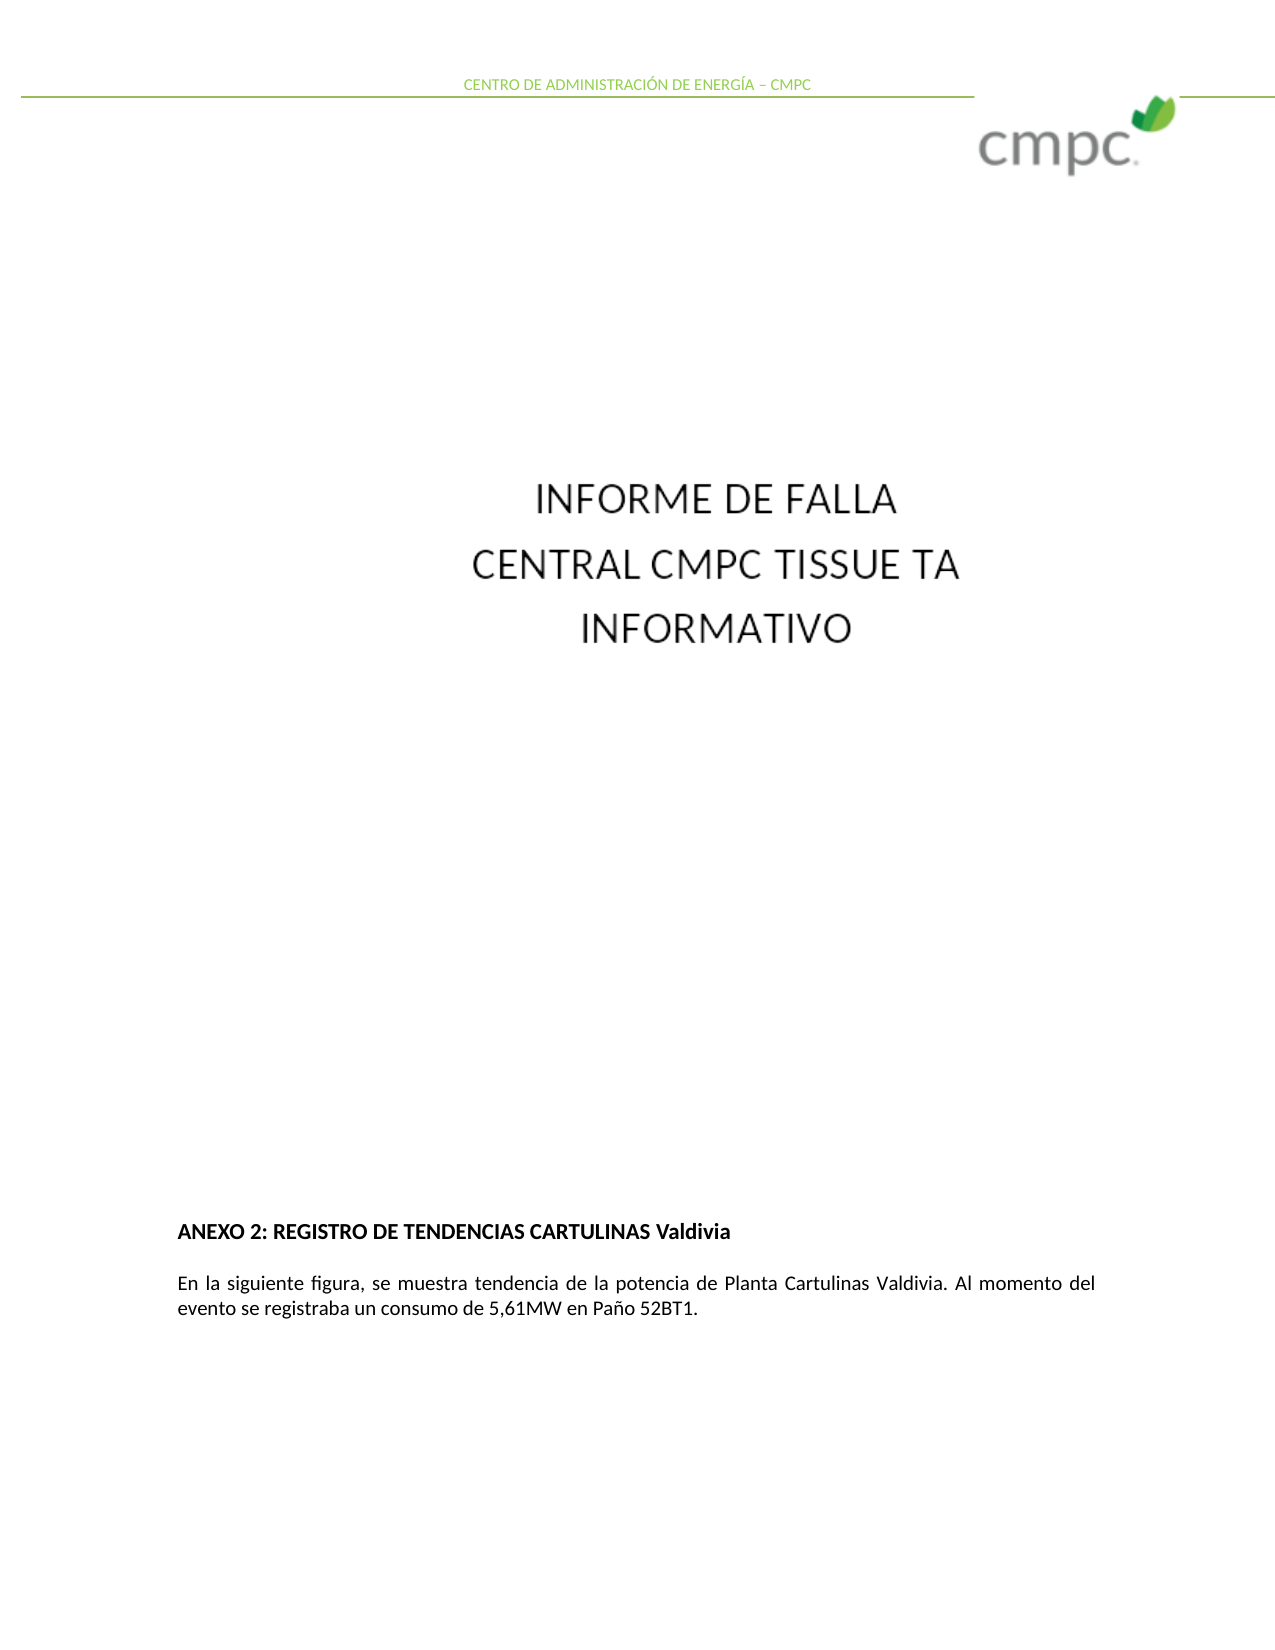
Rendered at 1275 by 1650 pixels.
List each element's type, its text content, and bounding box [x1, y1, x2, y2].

text En la siguiente figura, se muestra tendencia de la potencia de Planta Cartulinas Valdivia. Al momento del evento se registraba un consumo de 5,61MW en Paño 52BT1. [177, 1270, 1098, 1321]
subtitle ANEXO 2: REGISTRO DE TENDENCIAS CARTULINAS Valdivia [177, 1217, 1098, 1245]
